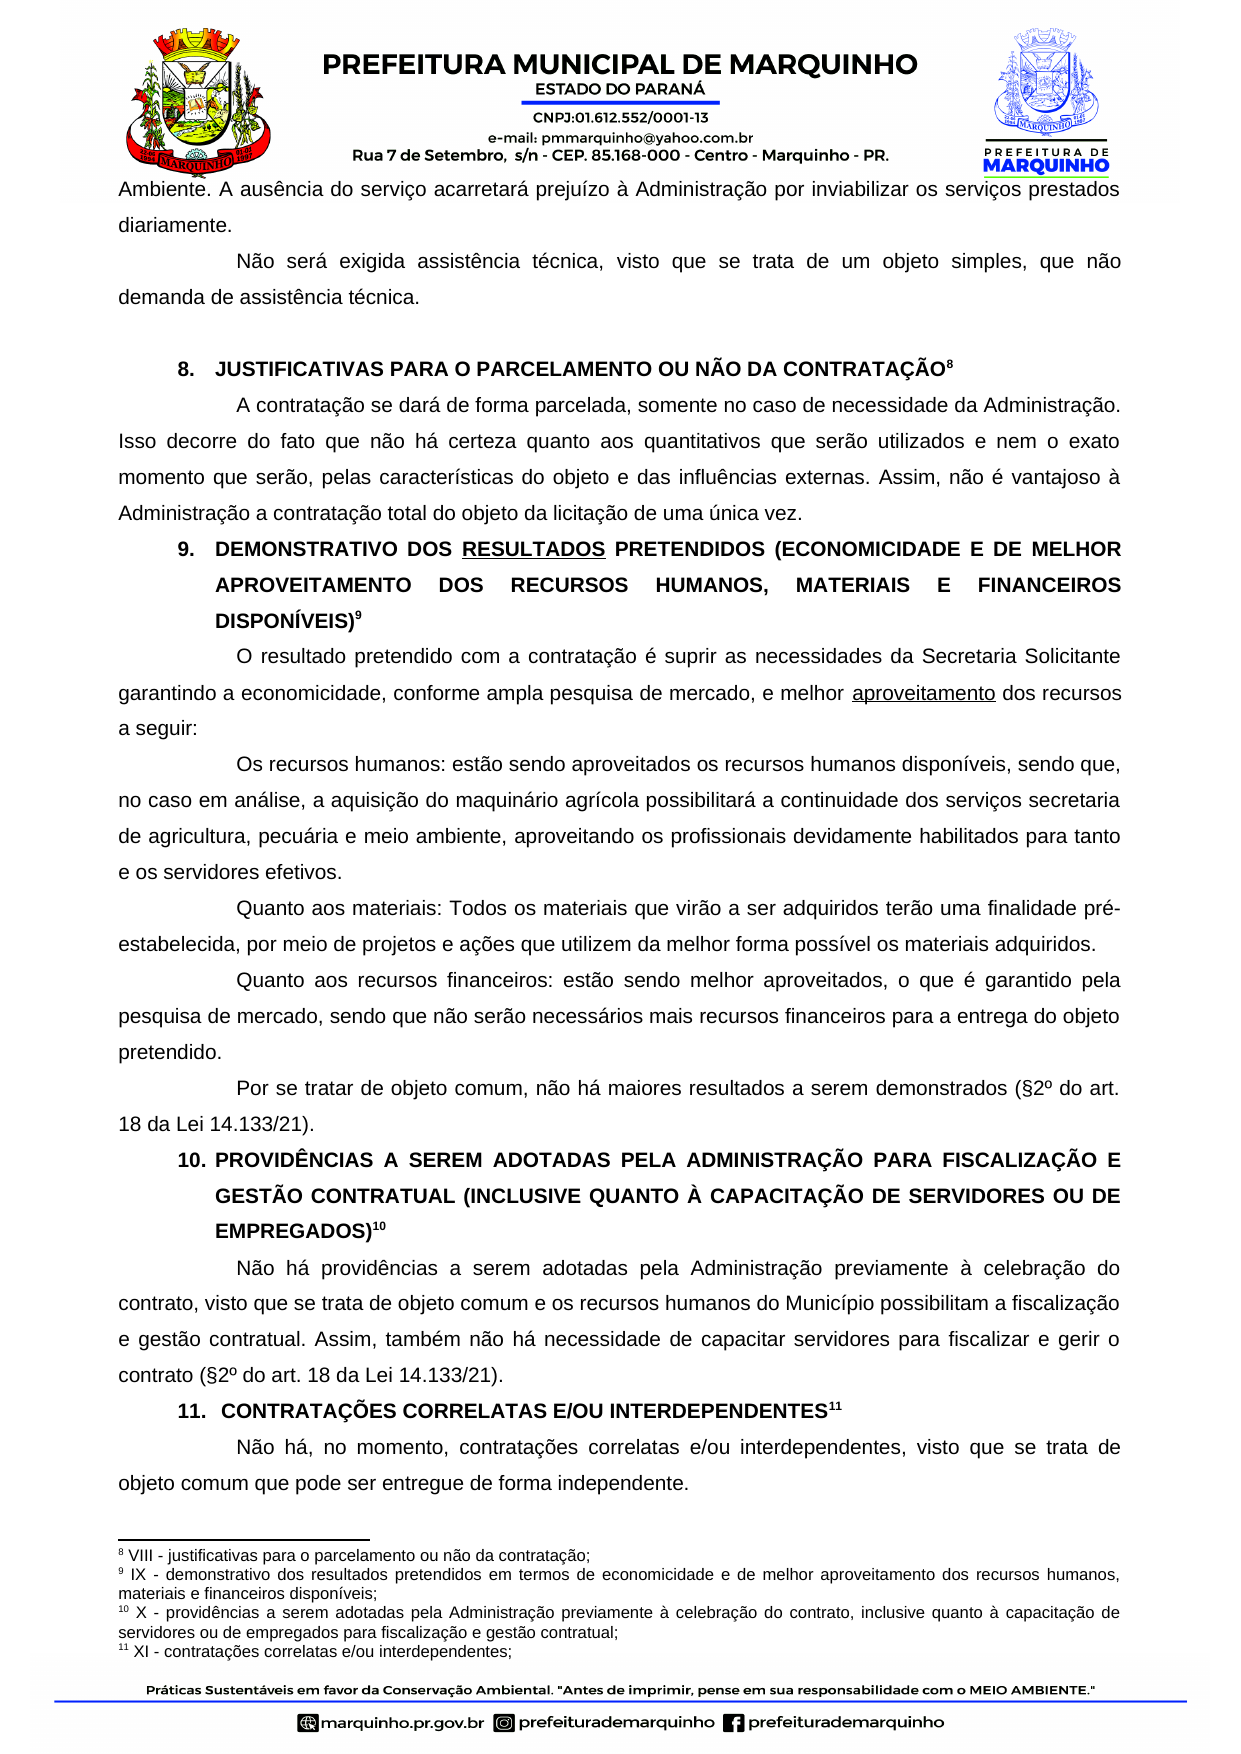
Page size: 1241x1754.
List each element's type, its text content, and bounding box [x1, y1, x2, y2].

text PROVIDÊNCIAS A SEREM ADOTADAS PELA ADMINISTRAÇÃO PARA FISCALIZAÇÃO E GESTÃO CONTRATUAL (INCLUSIVE QUANTO À CAPACITAÇÃO DE SERVIDORES OU DE EMPREGADOS) [177, 1147, 1122, 1243]
text O resultado pretendido com a contratação é suprir as necessidades da Secretaria Solicitante garantindo a economicidade, conforme ampla pesquisa de mercado, e melhor aproveitamento dos recursos a seguir: [118, 644, 1122, 740]
picture [30, 1653, 1210, 1754]
text Os recursos humanos: estão sendo aproveitados os recursos humanos disponíveis, sendo que, no caso em análise, a aquisição do maquinário agrícola possibilitará a continuidade dos serviços secretaria de agricultura, pecuária e meio ambiente, aproveitando os profissionais devidamente habilitados para tanto e os servidores efetivos. [118, 752, 1122, 884]
picture [60, 0, 1181, 203]
text Não há providências a serem adotadas pela Administração previamente à celebração do contrato, visto que se trata de objeto comum e os recursos humanos do Município possibilitam a fiscalização e gestão contratual. Assim, também não há necessidade de capacitar servidores para fiscalizar e gerir o contrato (§2º do art. 18 da Lei 14.133/21). [118, 1255, 1122, 1387]
text JUSTIFICATIVAS PARA O PARCELAMENTO OU NÃO DA CONTRATAÇÃO [177, 357, 1122, 381]
text Não será exigida assistência técnica, visto que se trata de um objeto simples, que não demanda de assistência técnica. [118, 249, 1122, 309]
text DEMONSTRATIVO DOS RESULTADOS PRETENDIDOS (ECONOMICIDADE E DE MELHOR APROVEITAMENTO DOS RECURSOS HUMANOS, MATERIAIS E FINANCEIROS DISPONÍVEIS) [177, 537, 1122, 632]
text Quanto aos materiais: Todos os materiais que virão a ser adquiridos terão uma finalidade pré-estabelecida, por meio de projetos e ações que utilizem da melhor forma possível os materiais adquiridos. [118, 896, 1122, 956]
text Quanto aos recursos financeiros: estão sendo melhor aproveitados, o que é garantido pela pesquisa de mercado, sendo que não serão necessários mais recursos financeiros para a entrega do objeto pretendido. [118, 968, 1122, 1064]
text Não há, no momento, contratações correlatas e/ou interdependentes, visto que se trata de objeto comum que pode ser entregue de forma independente. [118, 1435, 1122, 1495]
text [118, 177, 1122, 237]
text Por se tratar de objeto comum, não há maiores resultados a serem demonstrados (§2º do art. 18 da Lei 14.133/21). [118, 1076, 1122, 1136]
text A contratação se dará de forma parcelada, somente no caso de necessidade da Administração. Isso decorre do fato que não há certeza quanto aos quantitativos que serão utilizados e nem o exato momento que serão, pelas características do objeto e das influências externas. Assim, não é vantajoso à Administração a contratação total do objeto da licitação de uma única vez. [118, 393, 1122, 524]
text CONTRATAÇÕES CORRELATAS E/OU INTERDEPENDENTES [177, 1399, 1122, 1423]
